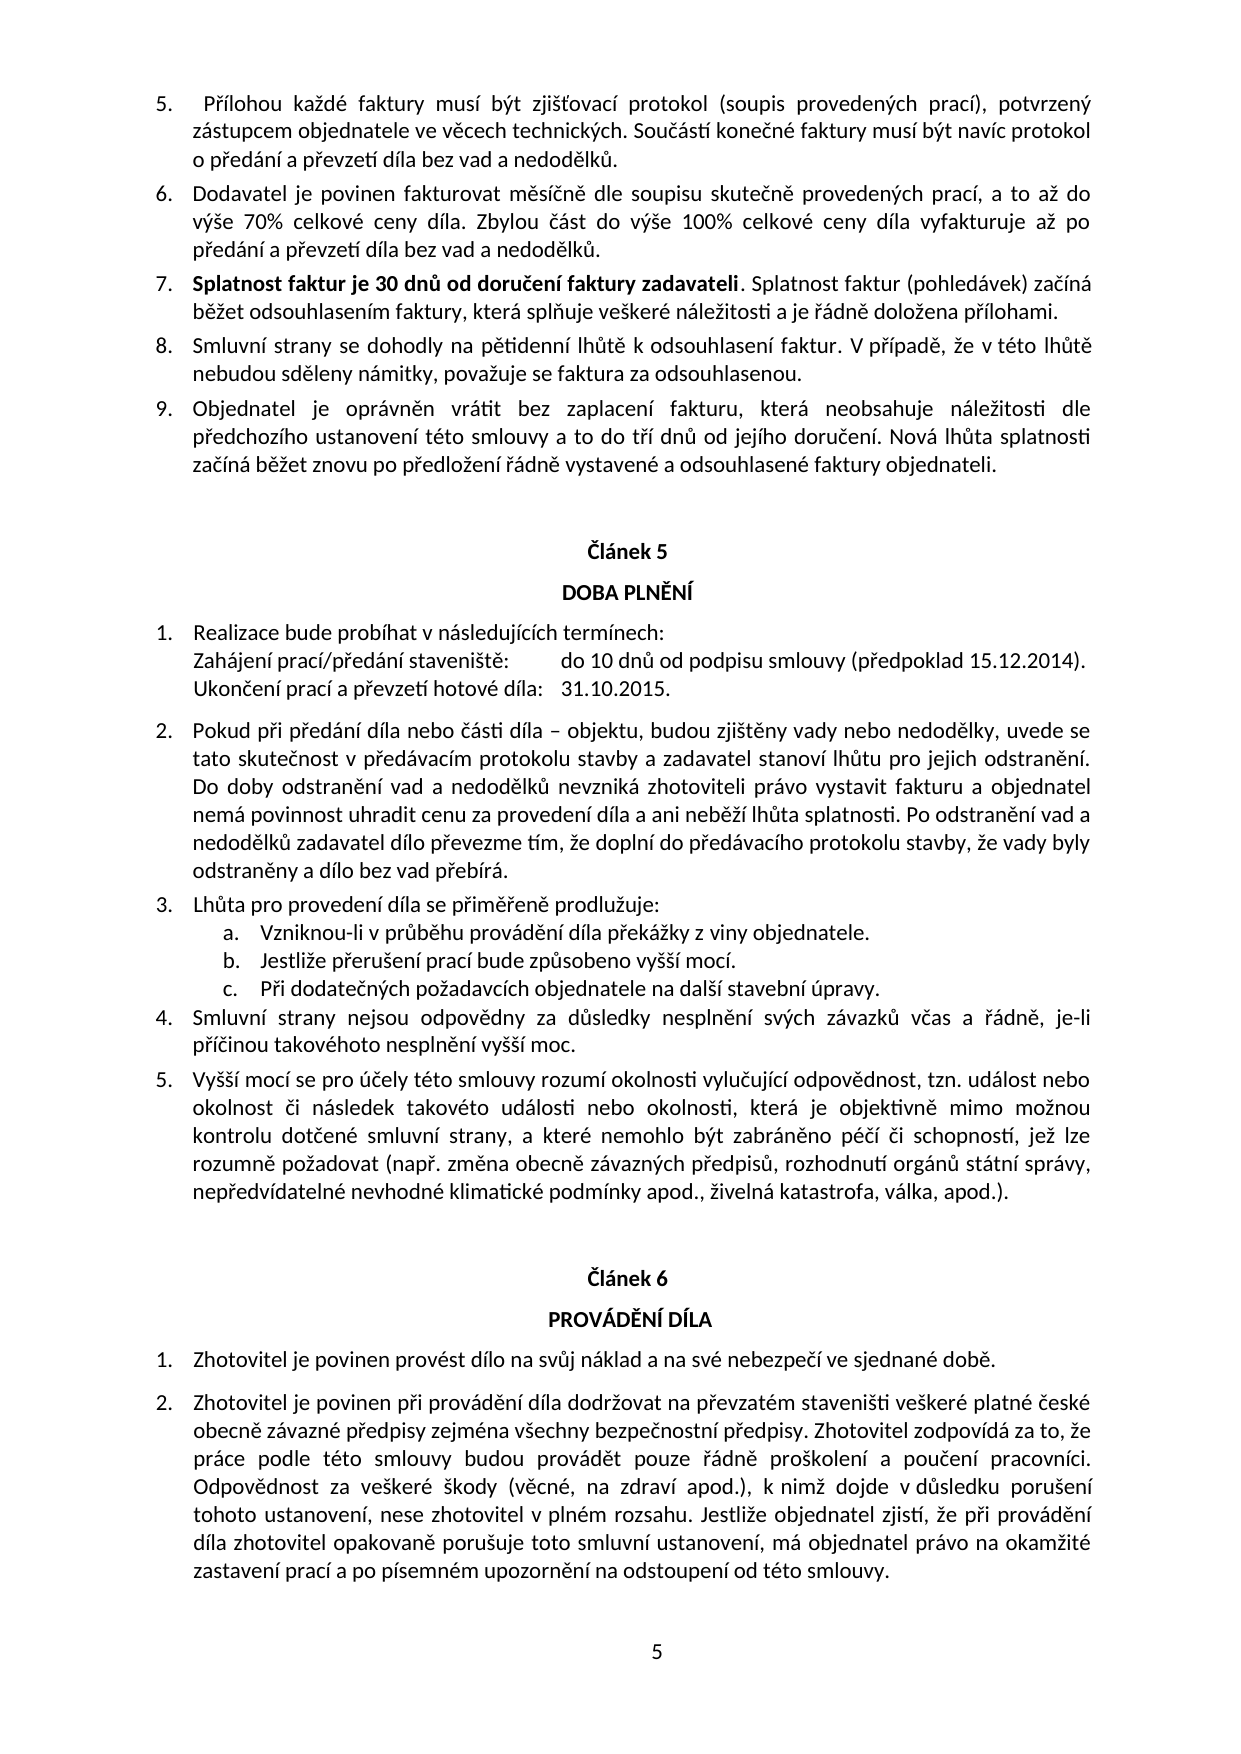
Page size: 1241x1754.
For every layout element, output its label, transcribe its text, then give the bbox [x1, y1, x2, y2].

list Jestliže přerušení prací bude způsobeno vyšší mocí. [223, 947, 1093, 974]
subtitle Článek 5 [162, 537, 1093, 565]
list Smluvní strany nejsou odpovědny za důsledky nesplnění svých závazků včas a řádně, je-li příčinou takovéhoto nesplnění vyšší moc. [155, 1003, 1093, 1059]
list Zhotovitel je povinen provést dílo na svůj náklad a na své nebezpečí ve sjednané době. [156, 1345, 1093, 1373]
text DOBA PLNĚNÍ [162, 578, 1093, 606]
list Dodavatel je povinen fakturovat měsíčně dle soupisu skutečně provedených prací, a to až do výše 70% celkové ceny díla. Zbylou část do výše 100% celkové ceny díla vyfakturuje až po předání a převzetí díla bez vad a nedodělků. [155, 179, 1093, 263]
list Smluvní strany se dohodly na pětidenní lhůtě k odsouhlasení faktur. V případě, že v této lhůtě nebudou sděleny námitky, považuje se faktura za odsouhlasenou. [155, 332, 1093, 388]
list Objednatel je oprávněn vrátit bez zaplacení fakturu, která neobsahuje náležitosti dle předchozího ustanovení této smlouvy a to do tří dnů od jejího doručení. Nová lhůta splatnosti začíná běžet znovu po předložení řádně vystavené a odsouhlasené faktury objednateli. [155, 394, 1093, 478]
list Pokud při předání díla nebo části díla – objektu, budou zjištěny vady nebo nedodělky, uvede se tato skutečnost v předávacím protokolu stavby a zadavatel stanoví lhůtu pro jejich odstranění. Do doby odstranění vad a nedodělků nevzniká zhotoviteli právo vystavit fakturu a objednatel nemá povinnost uhradit cenu za provedení díla a ani neběží lhůta splatnosti. Po odstranění vad a nedodělků zadavatel dílo převezme tím, že doplní do předávacího protokolu stavby, že vady byly odstraněny a dílo bez vad přebírá. [155, 716, 1093, 884]
list Lhůta pro provedení díla se přiměřeně prodlužuje: [156, 891, 1093, 918]
list Zahájení prací/předání staveniště: do 10 dnů od podpisu smlouvy (předpoklad 15.12.2014). [193, 646, 1093, 674]
list Přílohou každé faktury musí být zjišťovací protokol (soupis provedených prací), potvrzený zástupcem objednatele ve věcech technických. Součástí konečné faktury musí být navíc protokol o předání a převzetí díla bez vad a nedodělků. [155, 89, 1093, 173]
list Zhotovitel je povinen při provádění díla dodržovat na převzatém staveništi veškeré platné české obecně závazné předpisy zejména všechny bezpečnostní předpisy. Zhotovitel zodpovídá za to, že práce podle této smlouvy budou provádět pouze řádně proškolení a poučení pracovníci. Odpovědnost za veškeré škody (věcné, na zdraví apod.), k nimž dojde v důsledku porušení tohoto ustanovení, nese zhotovitel v plném rozsahu. Jestliže objednatel zjistí, že při provádění díla zhotovitel opakovaně porušuje toto smluvní ustanovení, má objednatel právo na okamžité zastavení prací a po písemném upozornění na odstoupení od této smlouvy. [156, 1388, 1093, 1584]
list Při dodatečných požadavcích objednatele na další stavební úpravy. [223, 974, 1093, 1003]
text Provádění díla [162, 1305, 1093, 1333]
subtitle Článek 6 [162, 1264, 1093, 1292]
list Vzniknou-li v průběhu provádění díla překážky z viny objednatele. [223, 918, 1093, 947]
list Splatnost faktur je 30 dnů od doručení faktury zadavateli. Splatnost faktur (pohledávek) začíná běžet odsouhlasením faktury, která splňuje veškeré náležitosti a je řádně doložena přílohami. [155, 269, 1093, 325]
list Ukončení prací a převzetí hotové díla: 31.10.2015. [193, 674, 1093, 702]
list Vyšší mocí se pro účely této smlouvy rozumí okolnosti vylučující odpovědnost, tzn. událost nebo okolnost či následek takovéto události nebo okolnosti, která je objektivně mimo možnou kontrolu dotčené smluvní strany, a které nemohlo být zabráněno péčí či schopností, jež lze rozumně požadovat (např. změna obecně závazných předpisů, rozhodnutí orgánů státní správy, nepředvídatelné nevhodné klimatické podmínky apod., živelná katastrofa, válka, apod.). [155, 1065, 1093, 1205]
list Realizace bude probíhat v následujících termínech: [156, 618, 1093, 646]
